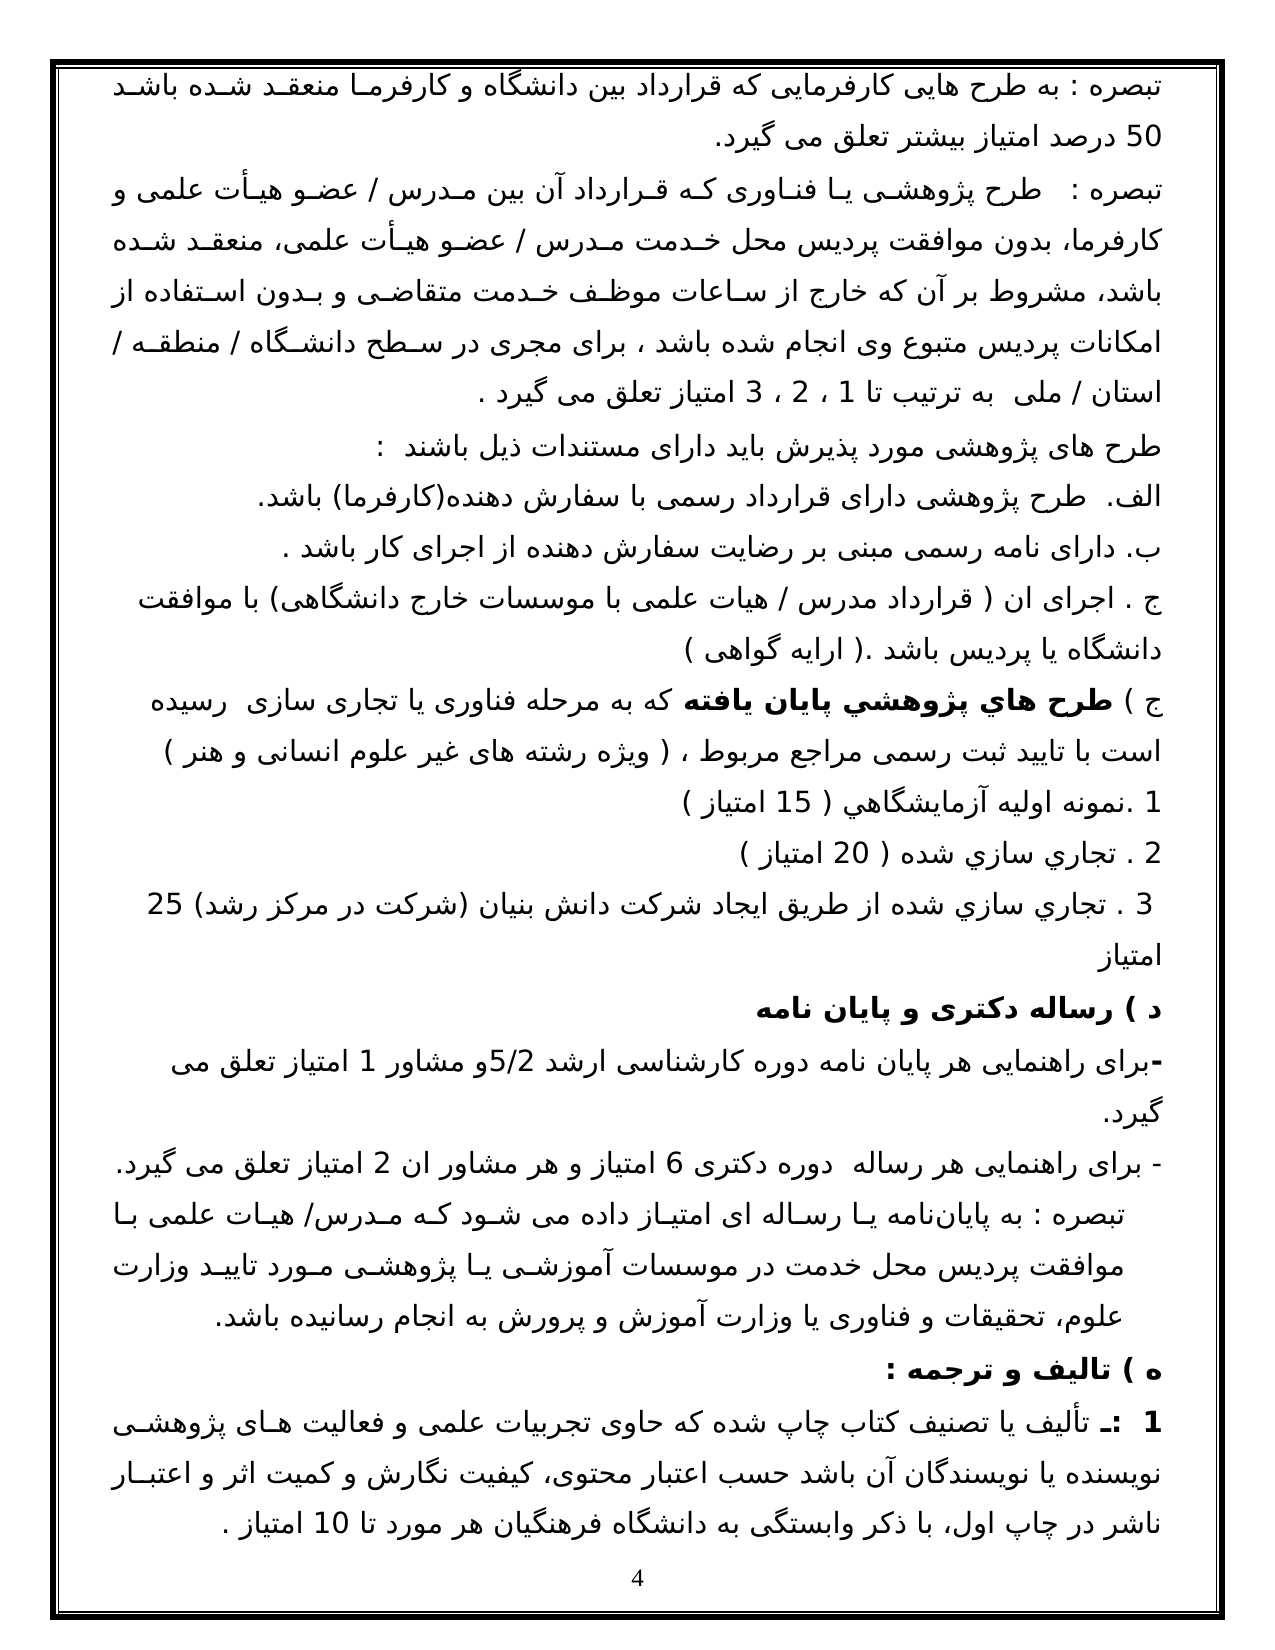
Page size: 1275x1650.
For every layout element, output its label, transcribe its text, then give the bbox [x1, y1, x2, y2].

text 1 .نمونه اوليه آزمايشگاهي ( 15 امتیاز ) [112, 785, 1163, 819]
text الف. طرح پژوهشی دارای قرارداد رسمی با سفارش دهنده(کارفرما) باشد. [112, 480, 1163, 514]
text طرح های پژوهشی مورد پذیرش باید دارای مستندات ذیل باشند : [112, 429, 1163, 463]
text تبصره : به طرح هایی کارفرمایی که قرارداد بین دانشگاه و کارفرما منعقد شده باشد 50 درصد امتیاز بیشتر تعلق می گیرد. [112, 69, 1163, 153]
text تبصره : طرح پژوهشی یا فناوری که قرارداد آن بین مدرس / عضو هیأت علمی و کارفرما، بدون موافقت پردیس محل خدمت مدرس / عضو هیأت علمی، منعقد شده باشد، مشروط بر آن که خارج از ساعات موظف خدمت متقاضی و بدون استفاده از امکانات پردیس متبوع وی انجام شده باشد ، برای مجری در سطح دانشگاه / منطقه / استان / ملی به ترتیب تا 1 ، 2 ، 3 امتیاز تعلق می گیرد . [112, 172, 1163, 410]
text -برای راهنمایی هر پایان نامه دوره كارشناسی ارشد 5/2و مشاور 1 امتیاز تعلق می گیرد. [112, 1044, 1163, 1129]
text تبصره : به پایان‌نامه یا رساله ای امتیاز داده می شود كه مدرس/ هیات علمی با موافقت پردیس محل خدمت در موسسات آموزشی یا پژوهشی مورد تایید وزارت علوم، تحقیقات و فناوری یا وزارت آموزش و پرورش به انجام رسانیده باشد. [112, 1197, 1125, 1333]
text 1 : تألیف یا تصنیف كتاب چاپ شده كه حاوی تجربیات علمی و فعالیت های پژوهشی نویسنده یا نویسندگان آن باشد حسب اعتبار محتوی، كیفیت نگارش و كمیت اثر و اعتبار ناشر در چاپ اول، با ذکر وابستگی به دانشگاه فرهنگیان هر مورد تا 10 امتیاز . [112, 1405, 1163, 1541]
text ج . اجرای ان ( قرارداد مدرس / هیات علمی با موسسات خارج دانشگاهی) با موافقت دانشگاه یا پردیس باشد .( ارایه گواهی ) [112, 582, 1163, 667]
text 2 . تجاري سازي شده ( 20 امتیاز ) [112, 836, 1163, 870]
text ج ) طرح هاي پژوهشي پايان يافته که به مرحله فناوری یا تجاری سازی رسیده است با تایید ثبت رسمی مراجع مربوط ، ( ویژه رشته های غیر علوم انسانی و هنر ) [112, 683, 1163, 768]
text ب. دارای نامه رسمی مبنی بر رضایت سفارش دهنده از اجرای کار باشد . [112, 531, 1163, 565]
text 3 . تجاري سازي شده از طريق ايجاد شركت دانش بنيان (شركت در مركز رشد) 25 امتیاز [112, 887, 1163, 972]
text - برای راهنمایی هر رساله دوره دكتری 6 امتیاز و هر مشاور ان 2 امتیاز تعلق می گیرد. [112, 1146, 1163, 1180]
text ه ) تالیف و ترجمه : [112, 1352, 1163, 1386]
text د ) رساله دکتری و پایان نامه [112, 991, 1163, 1025]
